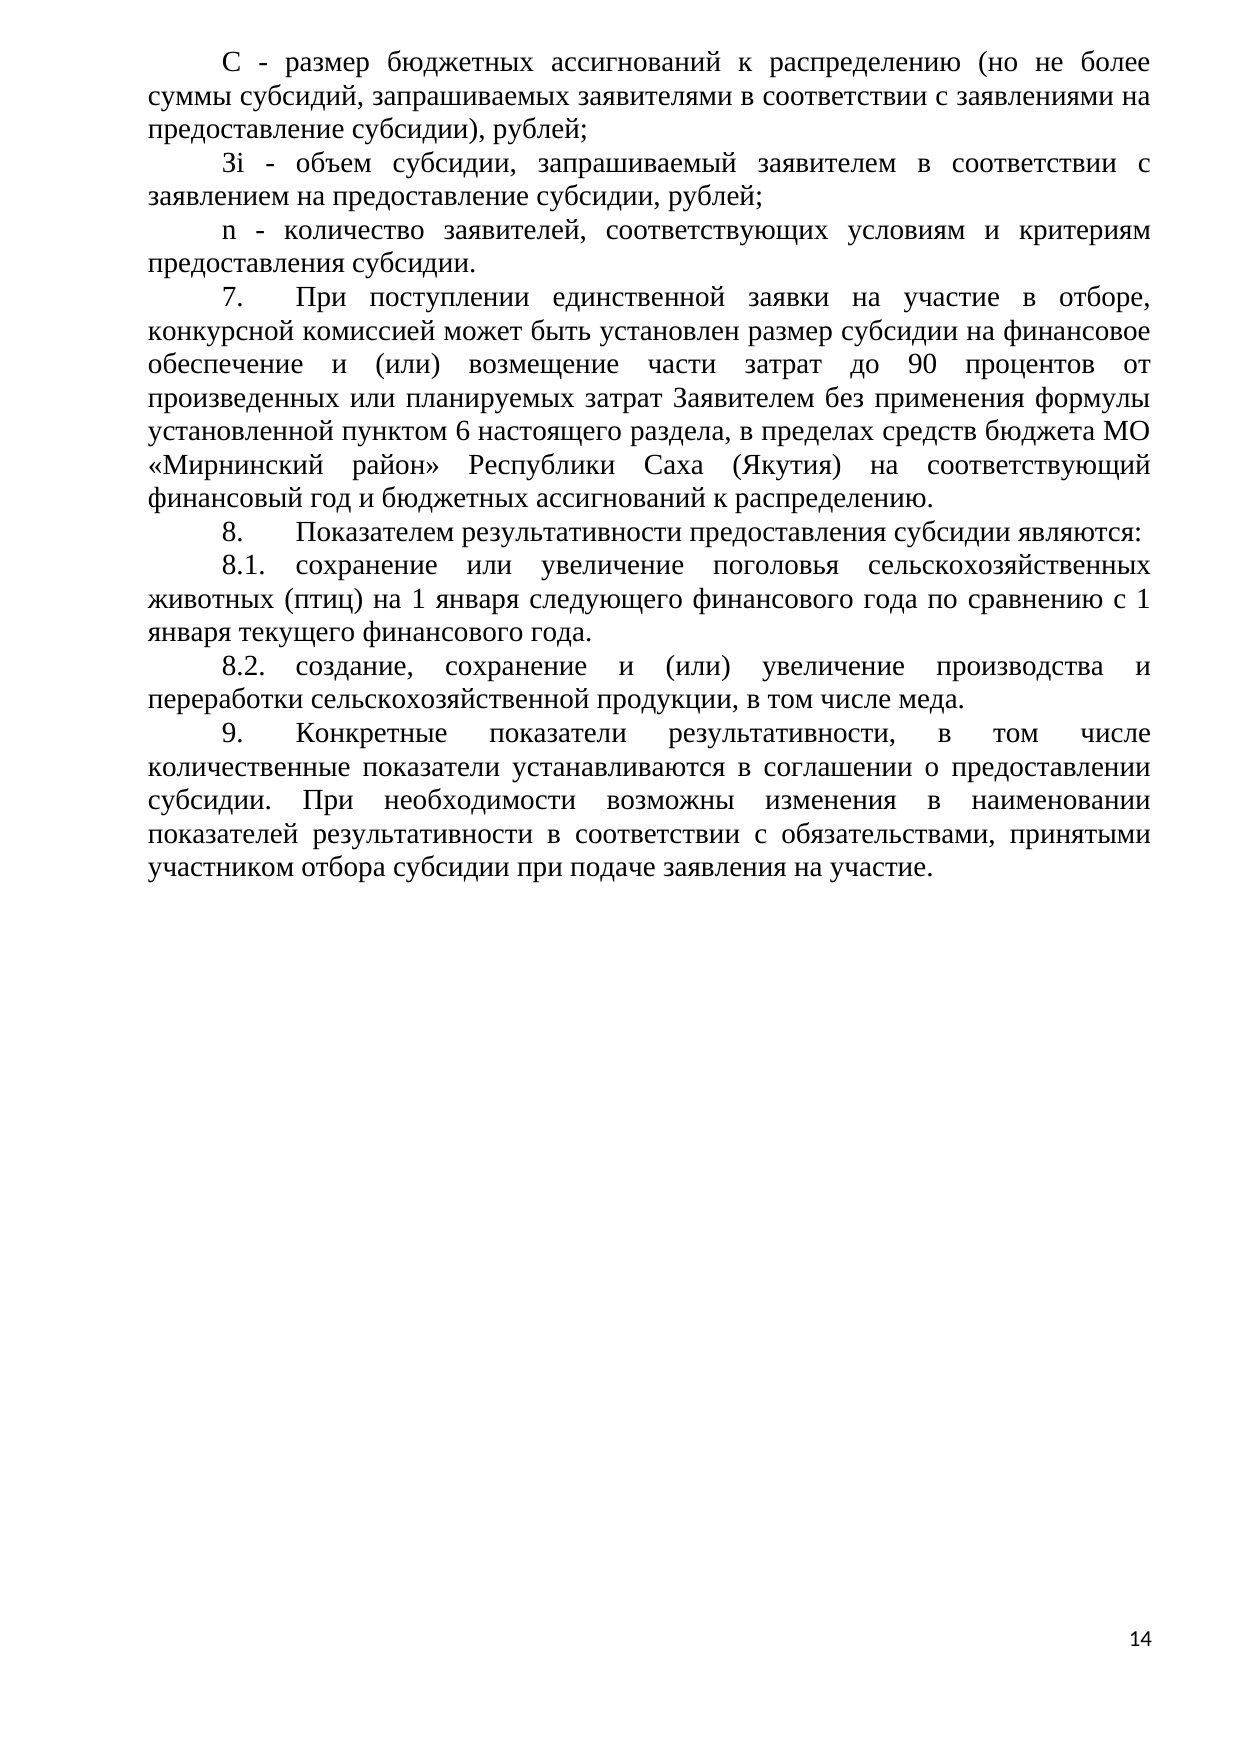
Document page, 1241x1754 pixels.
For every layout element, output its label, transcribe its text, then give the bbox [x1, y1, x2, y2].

list Конкретные показатели результативности, в том числе количественные показатели устанавливаются в соглашении о предоставлении субсидии. При необходимости возможны изменения в наименовании показателей результативности в соответствии с обязательствами, принятыми участником отбора субсидии при подаче заявления на участие. [148, 715, 1152, 883]
text C - размер бюджетных ассигнований к распределению (но не более суммы субсидий, запрашиваемых заявителями в соответствии с заявлениями на предоставление субсидии), рублей; [148, 44, 1152, 145]
list Показателем результативности предоставления субсидии являются: [148, 514, 1152, 547]
list создание, сохранение и (или) увеличение производства и переработки сельскохозяйственной продукции, в том числе меда. [148, 648, 1152, 715]
text Зi - объем субсидии, запрашиваемый заявителем в соответствии с заявлением на предоставление субсидии, рублей; [148, 145, 1152, 212]
list сохранение или увеличение поголовья сельскохозяйственных животных (птиц) на 1 января следующего финансового года по сравнению с 1 января текущего финансового года. [148, 547, 1152, 648]
list n - количество заявителей, соответствующих условиям и критериям предоставления субсидии. [148, 212, 1152, 279]
list При поступлении единственной заявки на участие в отборе, конкурсной комиссией может быть установлен размер субсидии на финансовое обеспечение и (или) возмещение части затрат до 90 процентов от произведенных или планируемых затрат Заявителем без применения формулы установленной пунктом 6 настоящего раздела, в пределах средств бюджета МО «Мирнинский район» Республики Саха (Якутия) на соответствующий финансовый год и бюджетных ассигнований к распределению. [148, 279, 1152, 514]
